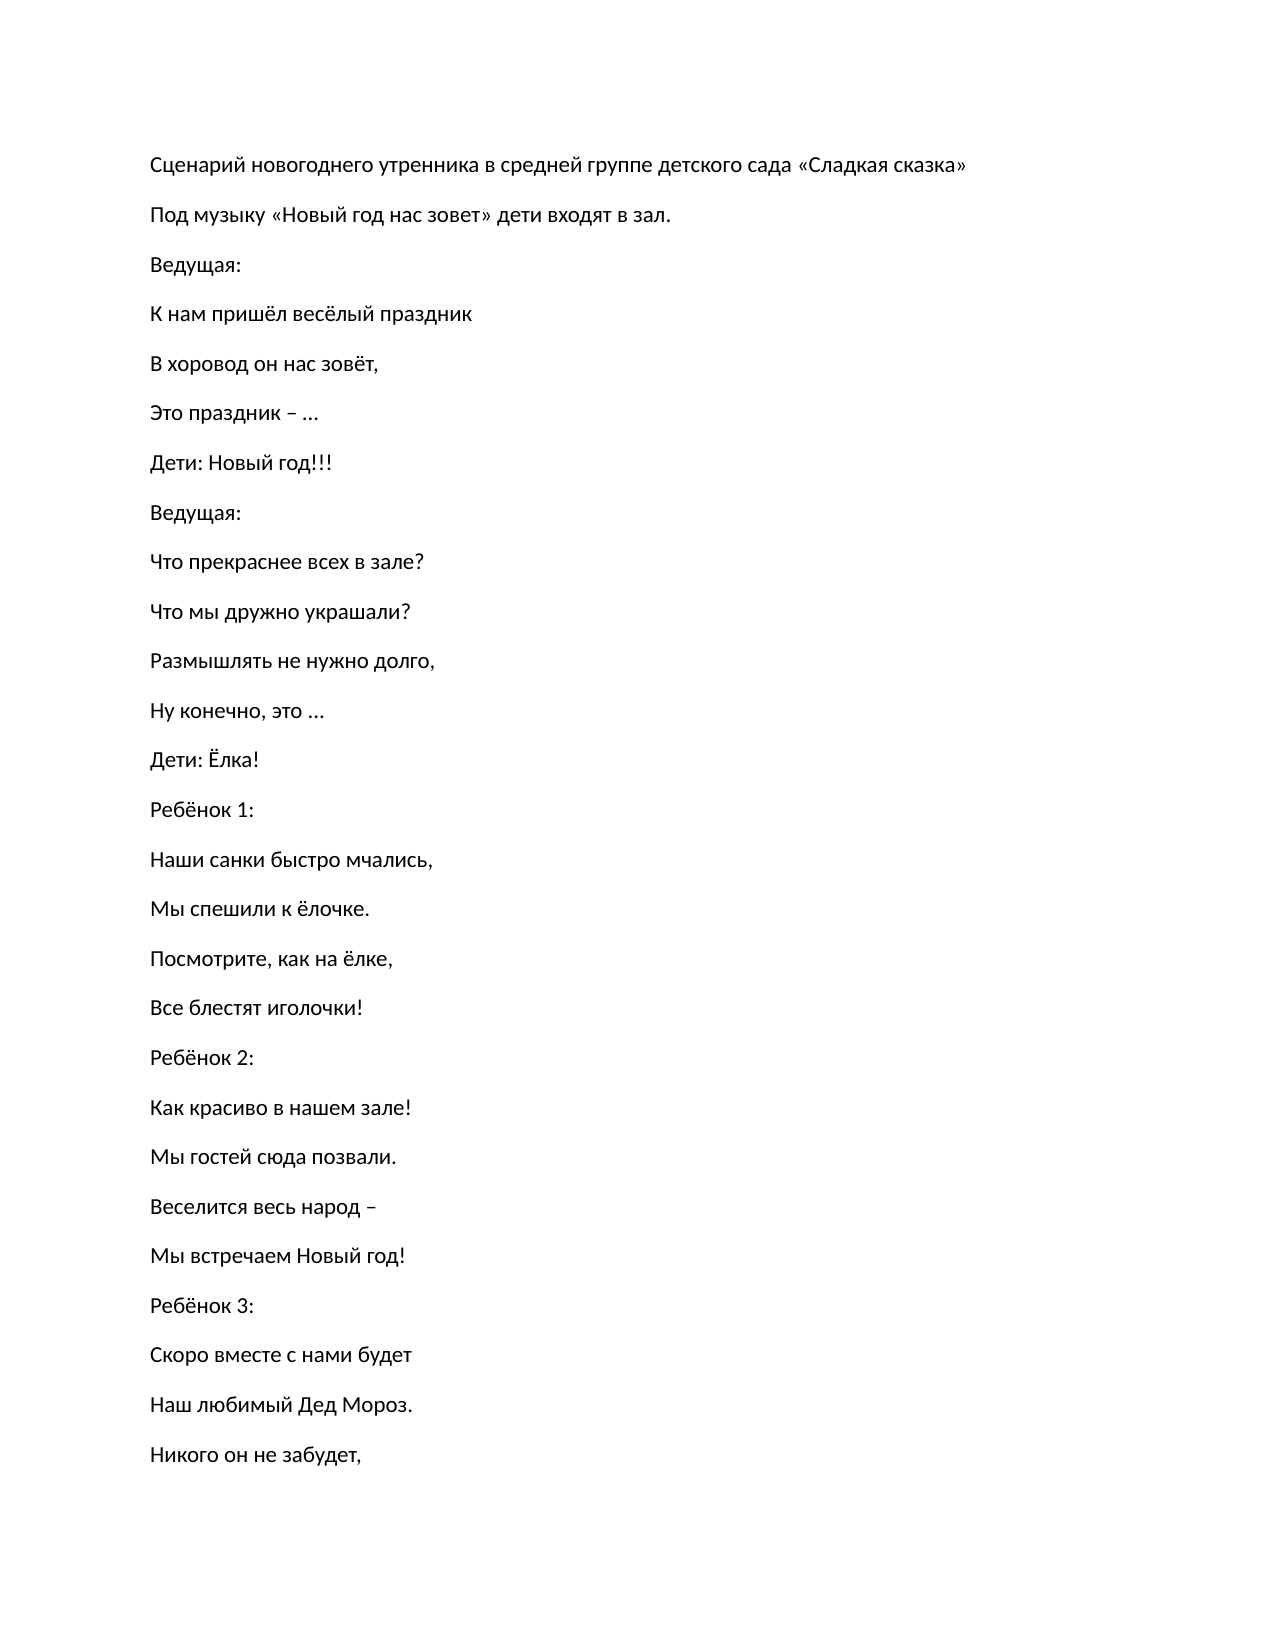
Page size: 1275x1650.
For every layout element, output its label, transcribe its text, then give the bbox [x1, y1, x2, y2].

text Как красиво в нашем зале! [150, 1092, 1125, 1121]
text Размышлять не нужно долго, [150, 646, 1125, 674]
text Мы встречаем Новый год! [150, 1241, 1125, 1269]
text Дети: Новый год!!! [150, 447, 1125, 476]
text Ведущая: [150, 497, 1125, 526]
text Сценарий новогоднего утренника в средней группе детского сада «Сладкая сказка» [150, 150, 1125, 179]
text Что прекраснее всех в зале? [150, 547, 1125, 575]
text Дети: Ёлка! [150, 745, 1125, 774]
text Скоро вместе с нами будет [150, 1340, 1125, 1369]
text Наш любимый Дед Мороз. [150, 1389, 1125, 1418]
text Ребёнок 2: [150, 1042, 1125, 1071]
text Мы спешили к ёлочке. [150, 894, 1125, 922]
text Ведущая: [150, 249, 1125, 278]
text Ну конечно, это ... [150, 695, 1125, 724]
text Никого он не забудет, [150, 1439, 1125, 1468]
text Это праздник – … [150, 398, 1125, 427]
text Все блестят иголочки! [150, 993, 1125, 1022]
text Наши санки быстро мчались, [150, 844, 1125, 873]
text Ребёнок 1: [150, 794, 1125, 823]
text Мы гостей сюда позвали. [150, 1142, 1125, 1170]
text Что мы дружно украшали? [150, 596, 1125, 625]
text Веселится весь народ – [150, 1191, 1125, 1220]
text К нам пришёл весёлый праздник [150, 299, 1125, 327]
text Посмотрите, как на ёлке, [150, 943, 1125, 972]
text Ребёнок 3: [150, 1290, 1125, 1319]
text В хоровод он нас зовёт, [150, 348, 1125, 377]
text Под музыку «Новый год нас зовет» дети входят в зал. [150, 199, 1125, 228]
